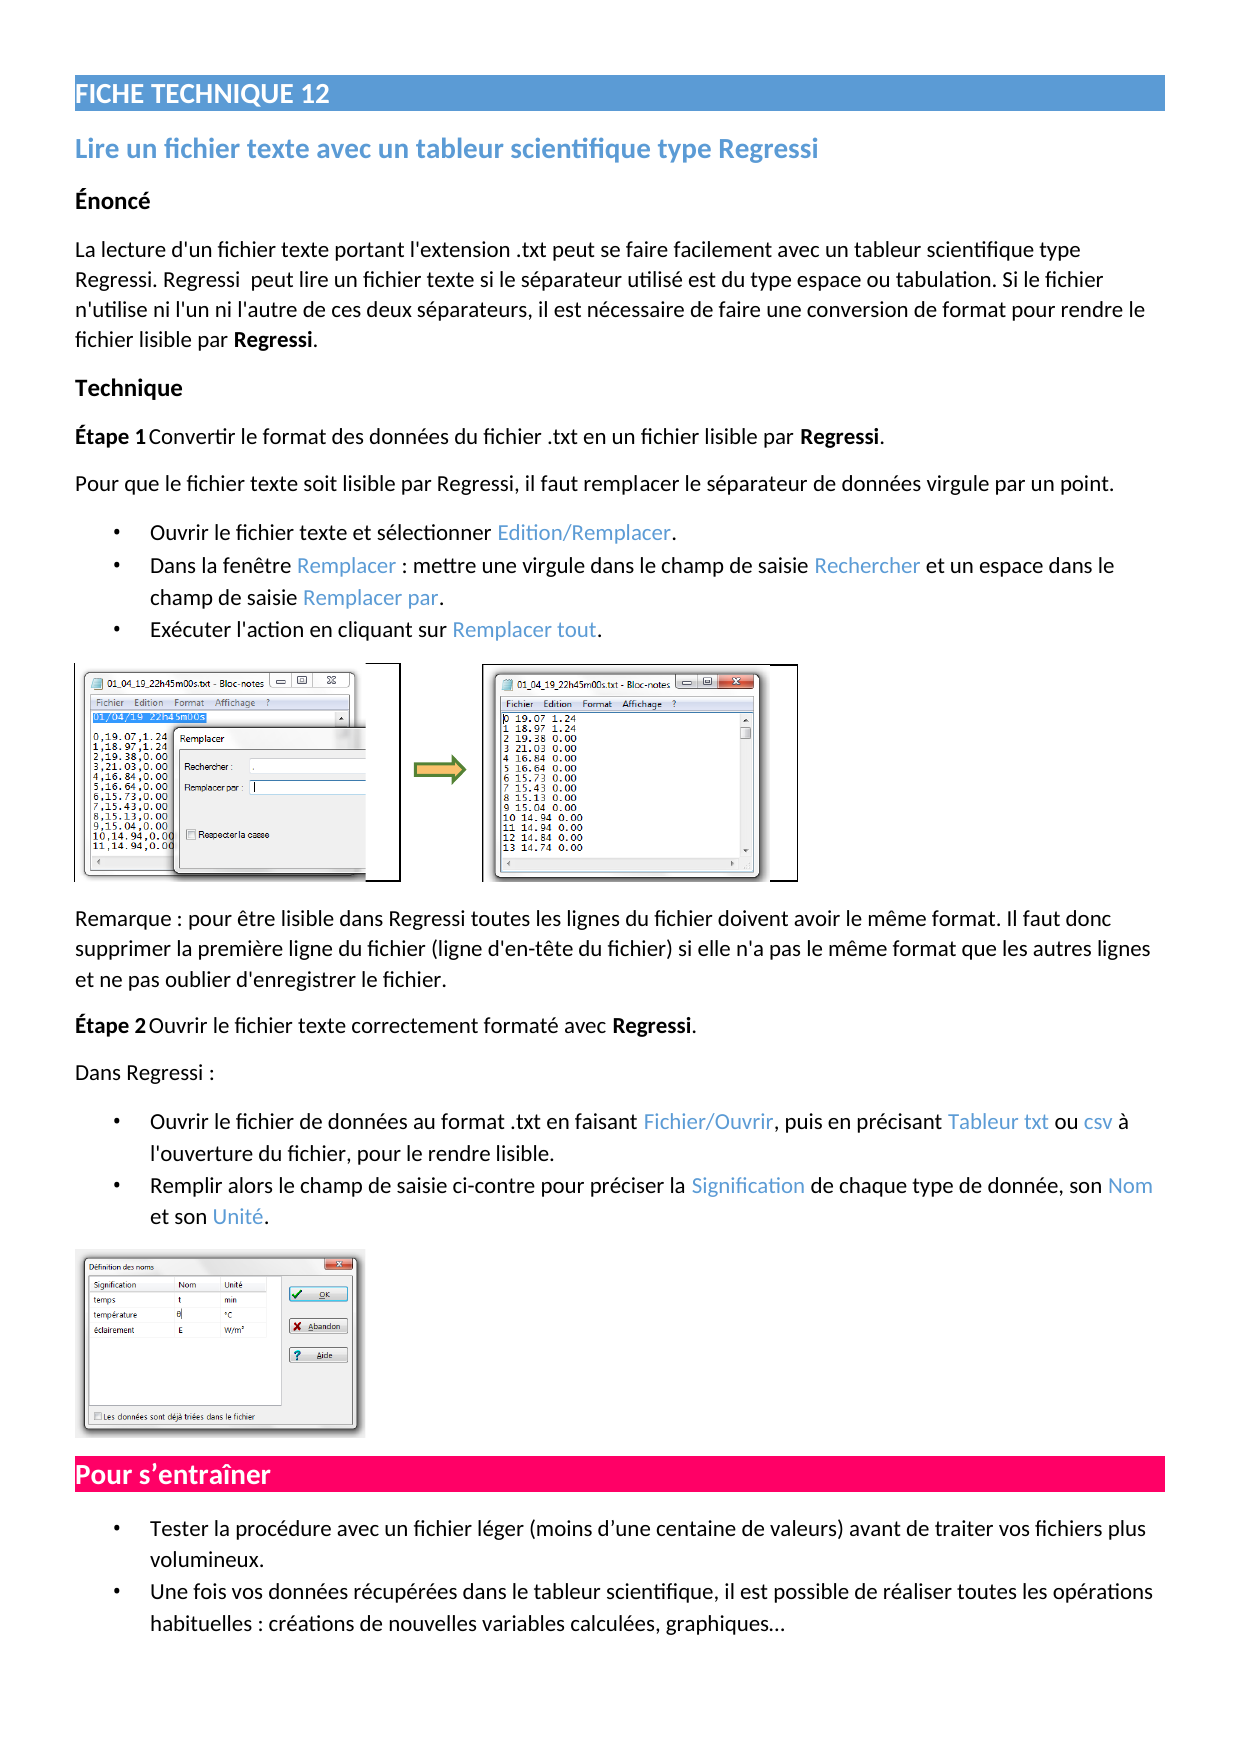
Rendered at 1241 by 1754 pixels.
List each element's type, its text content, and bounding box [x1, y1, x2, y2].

text Dans Regressi : [75, 1058, 1165, 1086]
list Exécuter l'action en cliquant sur Remplacer tout. [112, 613, 1165, 644]
text Étape 2 Ouvrir le fichier texte correctement formaté avec Regressi. [75, 1012, 1165, 1039]
list Ouvrir le fichier de données au format .txt en faisant Fichier/Ouvrir, puis en précisant Tableur txt ou csv à l'ouverture du fichier, pour le rendre lisible. [112, 1105, 1165, 1167]
picture [483, 665, 770, 882]
text Pour que le fichier texte soit lisible par Regressi, il faut remplacer le séparateur de données virgule par un point. [75, 469, 1165, 497]
text Remarque : pour être lisible dans Regressi toutes les lignes du fichier doivent avoir le même format. Il faut donc supprimer la première ligne du fichier (ligne d'en-tête du fichier) si elle n'a pas le même format que les autres lignes et ne pas oublier d'enregistrer le fichier. [75, 904, 1165, 993]
text La lecture d'un fichier texte portant l'extension .txt peut se faire facilement avec un tableur scientifique type Regressi. Regressi peut lire un fichier texte si le séparateur utilisé est du type espace ou tabulation. Si le fichier n'utilise ni l'un ni l'autre de ces deux séparateurs, il est nécessaire de faire une conversion de format pour rendre le fichier lisible par Regressi. [75, 235, 1165, 353]
text Technique [75, 372, 1165, 403]
list Remplir alors le champ de saisie ci-contre pour préciser la Signification de chaque type de donnée, son Nom et son Unité. [112, 1169, 1165, 1230]
text Énoncé [75, 185, 1165, 216]
text Pour s’entraîner [75, 1456, 1165, 1492]
picture [75, 1249, 366, 1438]
text Étape 1 Convertir le format des données du fichier .txt en un fichier lisible par Regressi. [75, 422, 1165, 450]
list Dans la fenêtre Remplacer : mettre une virgule dans le champ de saisie Rechercher et un espace dans le champ de saisie Remplacer par. [112, 549, 1165, 611]
text Lire un fichier texte avec un tableur scientifique type Regressi [75, 130, 1165, 166]
list Tester la procédure avec un fichier léger (moins d’une centaine de valeurs) avant de traiter vos fichiers plus volumineux. [112, 1512, 1165, 1573]
list Une fois vos données récupérées dans le tableur scientifique, il est possible de réaliser toutes les opérations habituelles : créations de nouvelles variables calculées, graphiques… [112, 1575, 1165, 1637]
text FICHE TECHNIQUE 12 [75, 75, 1165, 111]
picture [75, 663, 366, 882]
list Ouvrir le fichier texte et sélectionner Edition/Remplacer. [112, 516, 1165, 547]
